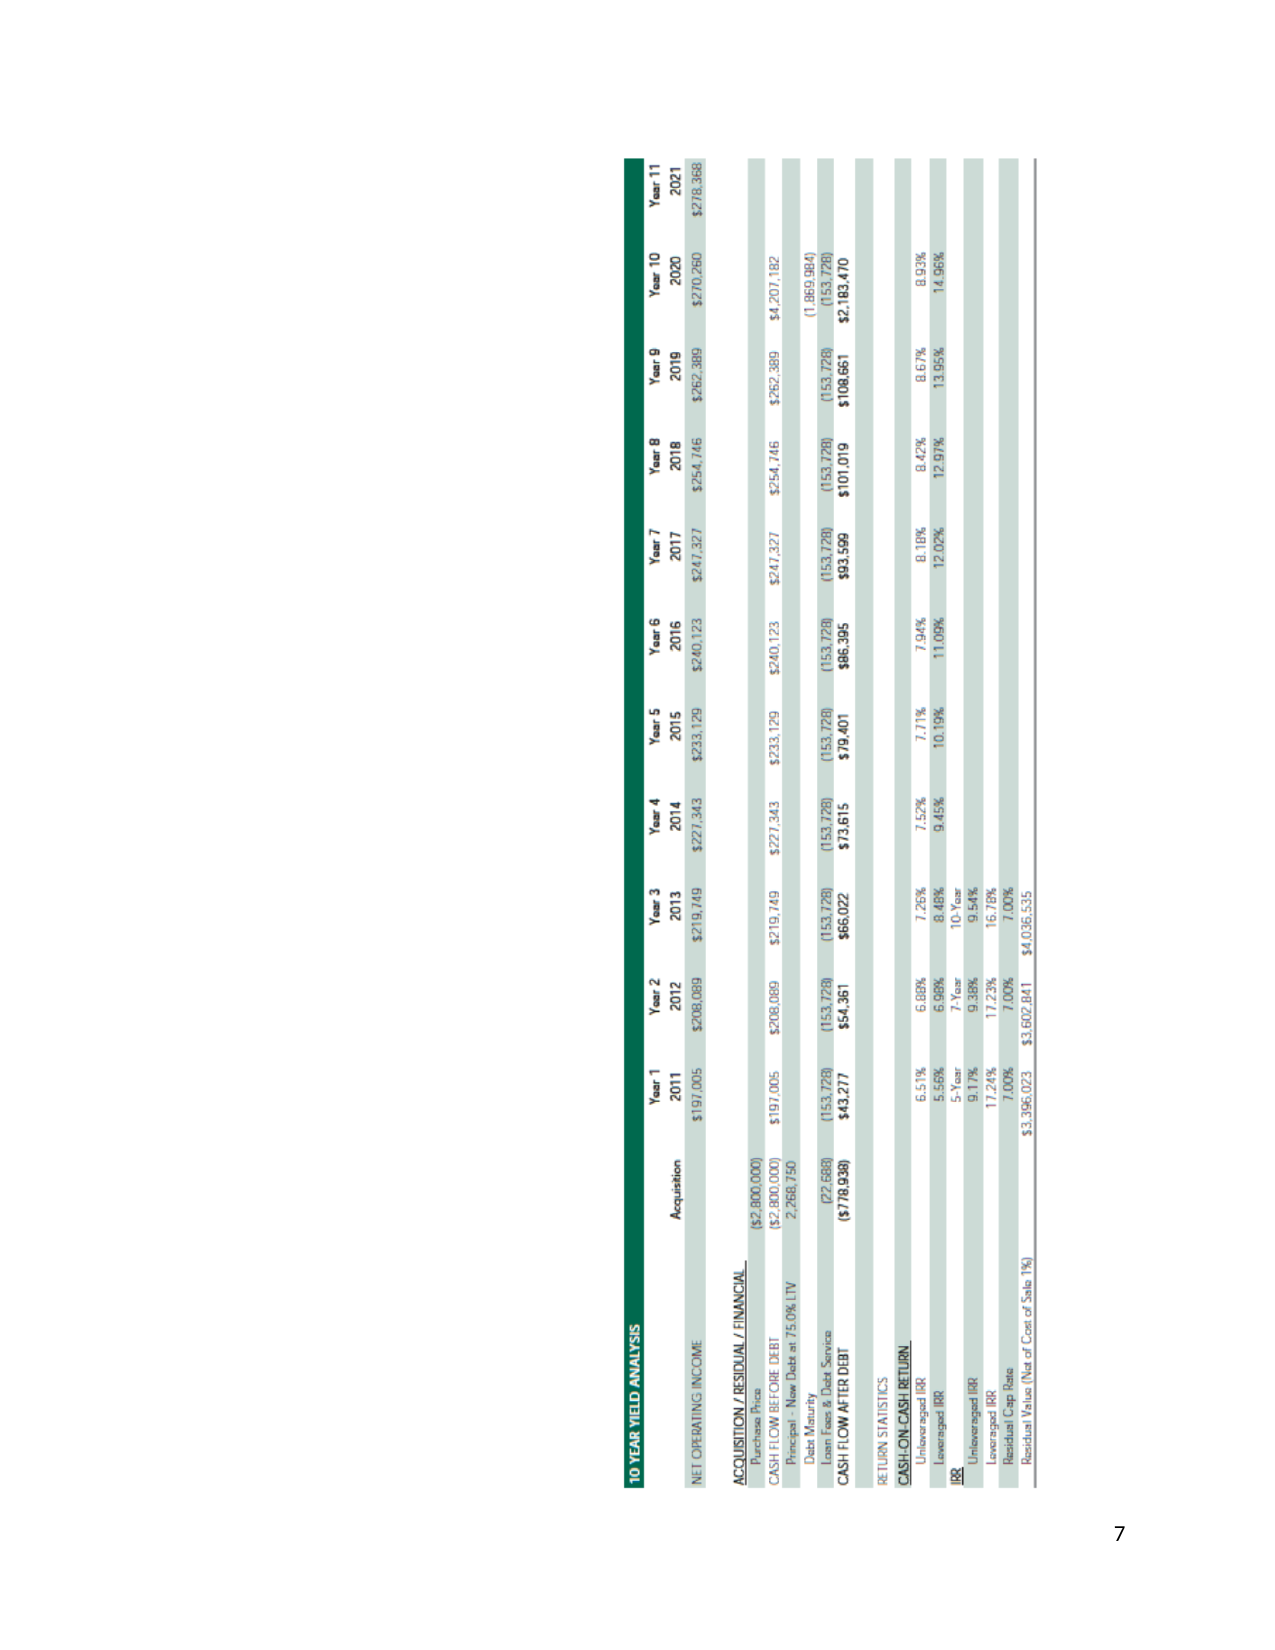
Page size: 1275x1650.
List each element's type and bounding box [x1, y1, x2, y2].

picture [613, 154, 1041, 1502]
